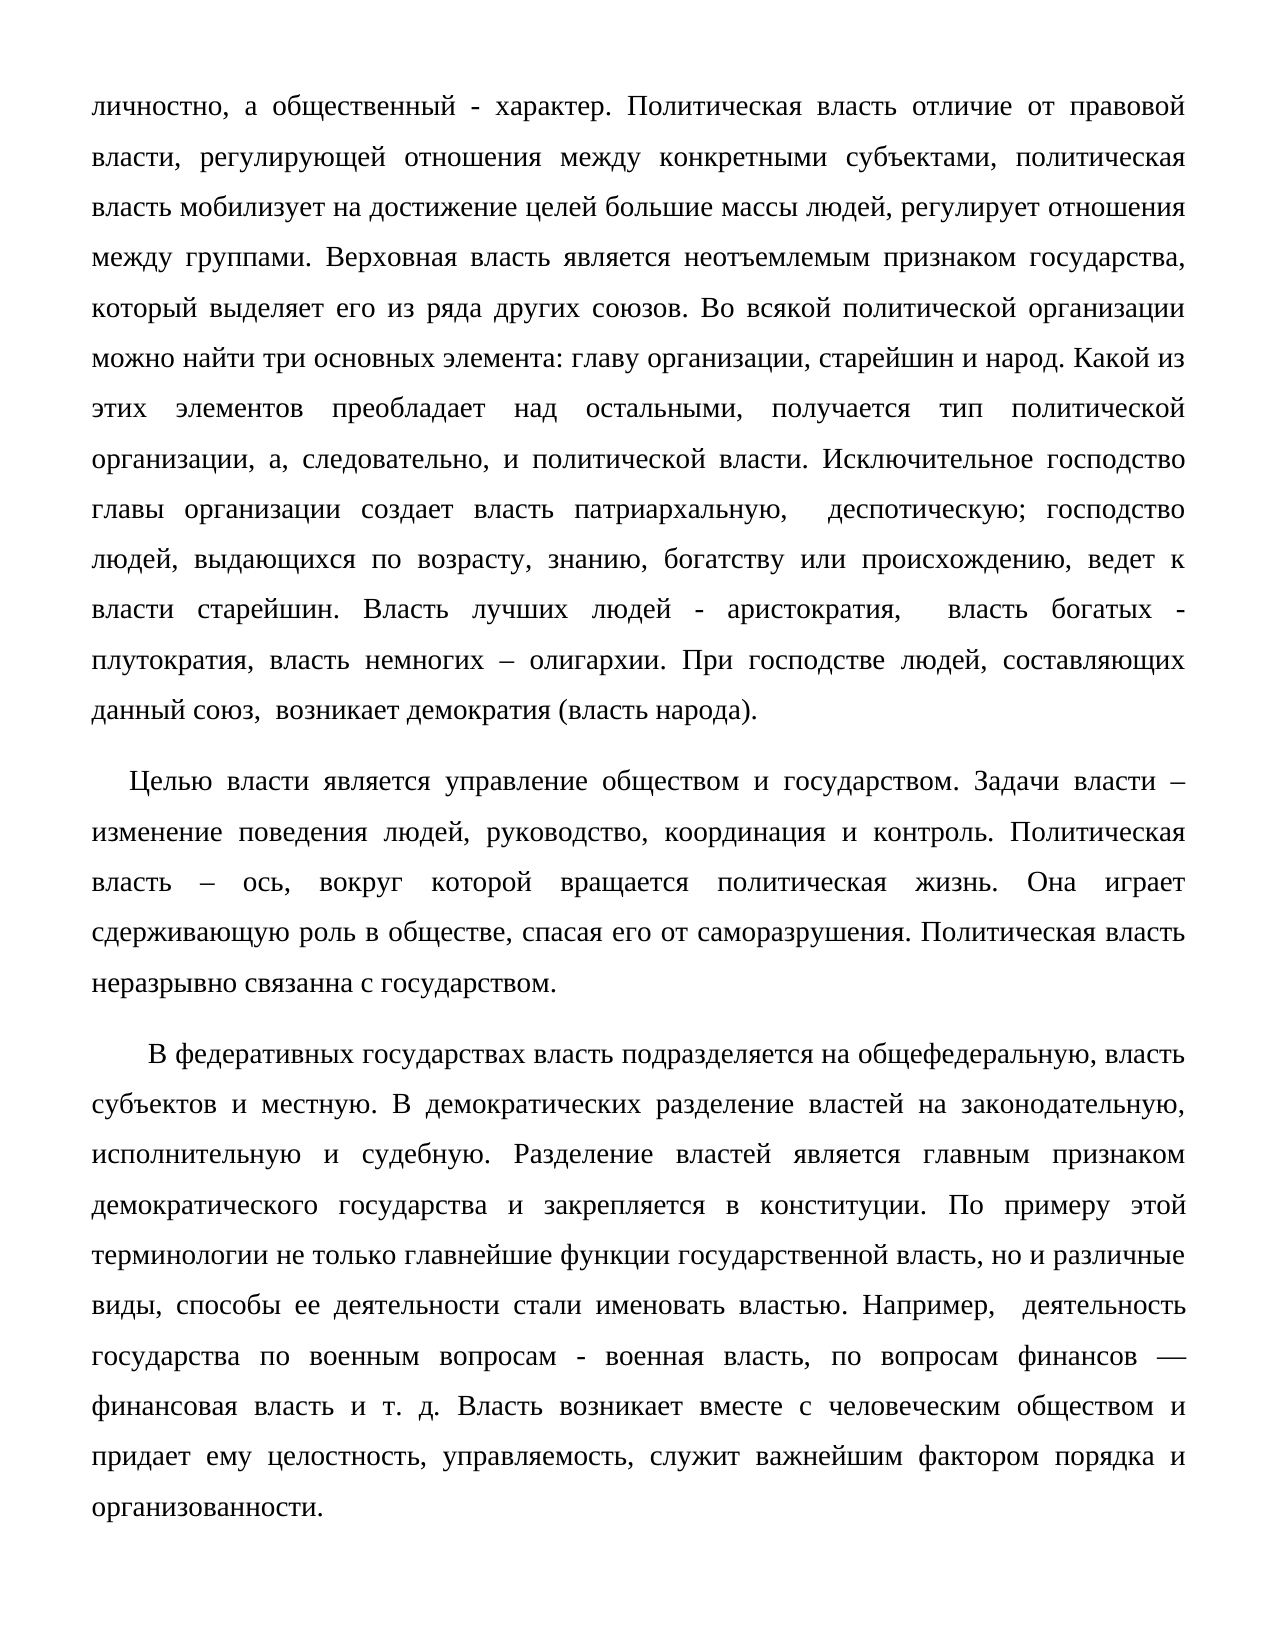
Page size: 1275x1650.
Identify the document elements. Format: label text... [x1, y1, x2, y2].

text В федеративных государствах власть подразделяется на общефедеральную, власть субъектов и местную. В демократических разделение властей на законодательную, исполнительную и судебную. Разделение властей является главным признаком демократического государства и закрепляется в конституции. По примеру этой терминологии не только главнейшие функции государственной власть, но и различные виды, способы ее деятельности стали именовать властью. Например, деятельность государства по военным вопросам - военная власть, по вопросам финансов — финансовая власть и т. д. Власть возникает вместе с человеческим обществом и придает ему целостность, управляемость, служит важнейшим фактором порядка и организованности. [91, 1036, 1186, 1522]
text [91, 88, 1186, 726]
text Целью власти является управление обществом и государством. Задачи власти – изменение поведения людей, руководство, координация и контроль. Политическая власть – ось, вокруг которой вращается политическая жизнь. Она играет сдерживающую роль в обществе, спасая его от саморазрушения. Политическая власть неразрывно связанна с государством. [91, 763, 1186, 998]
